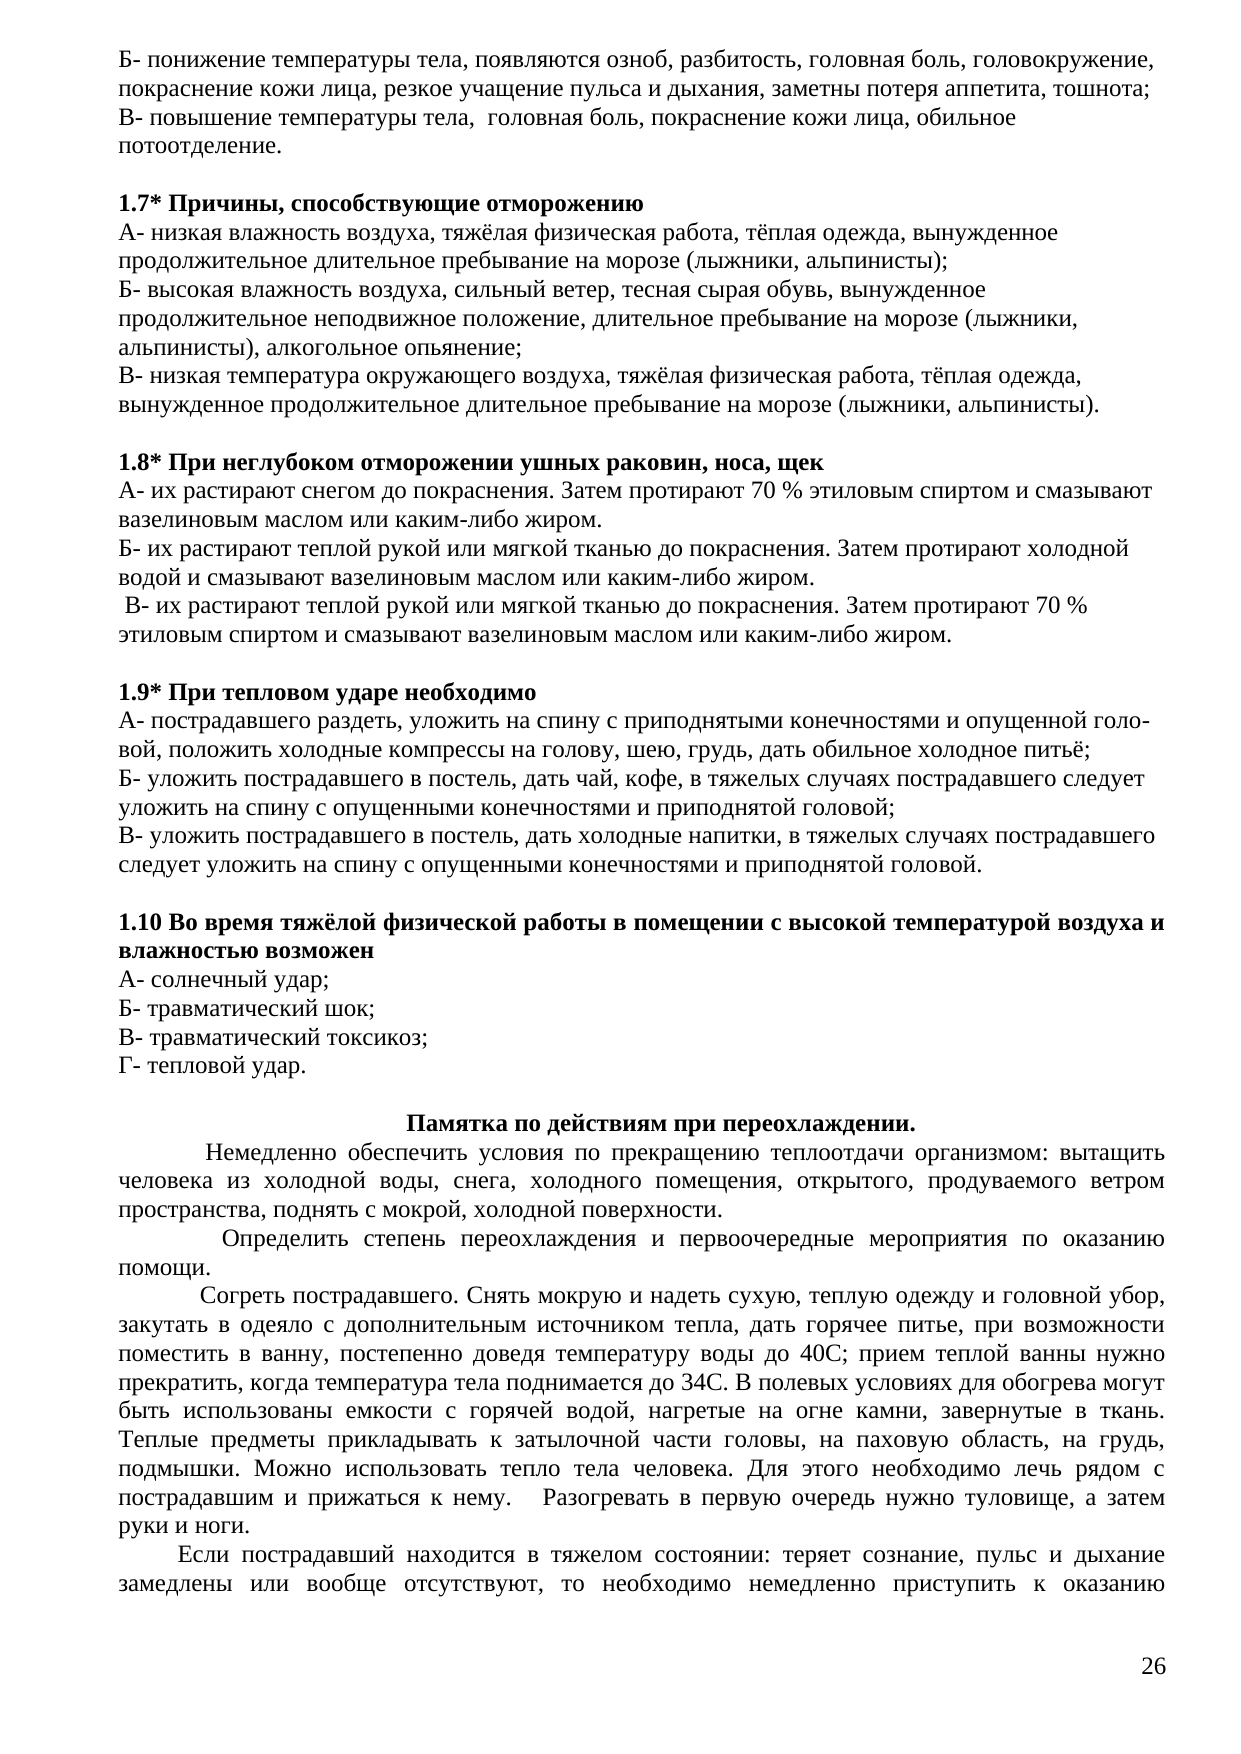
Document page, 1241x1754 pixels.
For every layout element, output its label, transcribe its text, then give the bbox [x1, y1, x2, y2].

text Б- понижение температуры тела, появляются озноб, разбитость, головная боль, головокружение, покраснение кожи лица, резкое учащение пульса и дыхания, заметны потеря аппетита, тошнота; [118, 44, 1166, 102]
text А- их растирают снегом до покраснения. Затем протирают 70 % этиловым спиртом и смазывают вазелиновым маслом или каким-либо жиром. [118, 476, 1166, 533]
text 1.8* При неглубоком отморожении ушных раковин, носа, щек [118, 447, 1166, 476]
text Памятка по действиям при переохлаждении. [156, 1108, 1166, 1137]
text А- солнечный удар; [118, 964, 1166, 993]
text Немедленно обеспечить условия по прекращению теплоотдачи организмом: вытащить человека из холодной воды, снега, холодного помещения, открытого, продуваемого ветром пространства, поднять с мокрой, холодной поверхности. [118, 1137, 1166, 1223]
text В- повышение температуры тела, головная боль, покраснение кожи лица, обильное потоотделение. [118, 102, 1166, 159]
text 1.9* При тепловом ударе необходимо [118, 677, 1166, 706]
text Определить степень переохлаждения и первоочередные мероприятия по оказанию помощи. [118, 1223, 1166, 1281]
text Согреть пострадавшего. Снять мокрую и надеть сухую, теплую одежду и головной убор, закутать в одеяло с дополнительным источником тепла, дать горячее питье, при возможности поместить в ванну, постепенно доведя температуру воды до 40С; прием теплой ванны нужно прекратить, когда температура тела поднимается до 34С. В полевых условиях для обогрева могут быть использованы емкости с горячей водой, нагретые на огне камни, завернутые в ткань. Теплые предметы прикладывать к затылочной части головы, на паховую область, на грудь, подмышки. Можно использовать тепло тела человека. Для этого необходимо лечь рядом с пострадавшим и прижаться к нему. Разогревать в первую очередь нужно туловище, а затем руки и ноги. [118, 1281, 1166, 1539]
text А- пострадавшего раздеть, уложить на спину с приподнятыми конечностями и опущенной головой, положить холодные компрессы на голову, шею, грудь, дать обильное холодное питьё; [118, 706, 1166, 763]
text 1.10 Во время тяжёлой физической работы в помещении с высокой температурой воздуха и влажностью возможен [118, 907, 1166, 964]
text Г- тепловой удар. [118, 1051, 1166, 1079]
text Б- высокая влажность воздуха, сильный ветер, тесная сырая обувь, вынужденное продолжительное неподвижное положение, длительное пребывание на морозе (лыжники, альпинисты), алкогольное опьянение; [118, 274, 1166, 361]
text В- уложить пострадавшего в постель, дать холодные напитки, в тяжелых случаях пострадавшего следует уложить на спину с опущенными конечностями и приподнятой головой. [118, 821, 1166, 878]
text 1.7* Причины, способствующие отморожению [118, 188, 1166, 217]
text В- низкая температура окружающего воздуха, тяжёлая физическая работа, тёплая одежда, вынужденное продолжительное длительное пребывание на морозе (лыжники, альпинисты). [118, 361, 1166, 418]
text В- их растирают теплой рукой или мягкой тканью до покраснения. Затем протирают 70 % этиловым спиртом и смазывают вазелиновым маслом или каким-либо жиром. [118, 591, 1166, 648]
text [118, 1539, 1166, 1597]
text А- низкая влажность воздуха, тяжёлая физическая работа, тёплая одежда, вынужденное продолжительное длительное пребывание на морозе (лыжники, альпинисты); [118, 217, 1166, 274]
text Б- их растирают теплой рукой или мягкой тканью до покраснения. Затем протирают холодной водой и смазывают вазелиновым маслом или каким-либо жиром. [118, 533, 1166, 591]
text Б- уложить пострадавшего в постель, дать чай, кофе, в тяжелых случаях пострадавшего следует уложить на спину с опущенными конечностями и приподнятой головой; [118, 763, 1166, 821]
text В- травматический токсикоз; [118, 1022, 1166, 1051]
text Б- травматический шок; [118, 993, 1166, 1022]
